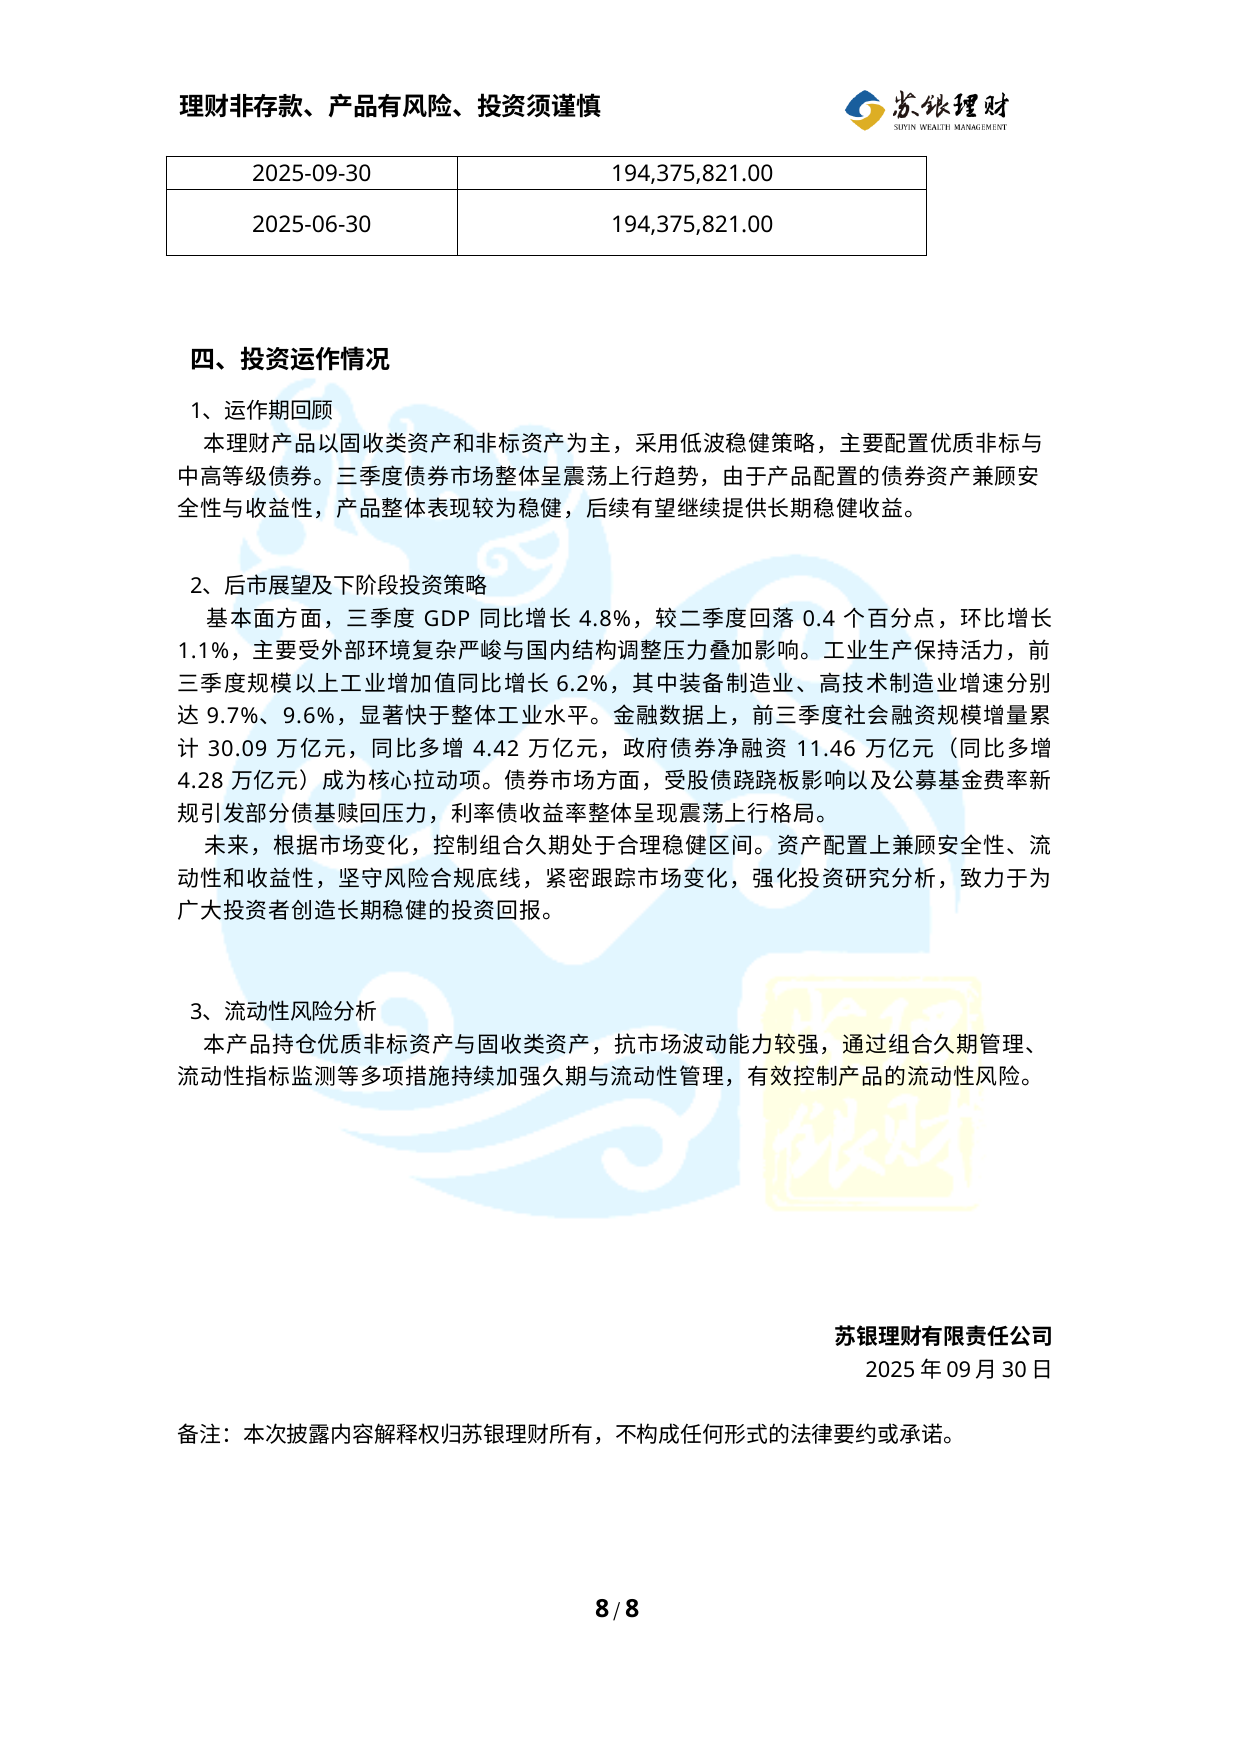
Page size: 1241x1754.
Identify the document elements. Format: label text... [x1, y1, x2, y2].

text 备注：本次披露内容解释权归苏银理财所有，不构成任何形式的法律要约或承诺。 [177, 1416, 1053, 1449]
table_cell 2025-06-30 [167, 190, 457, 255]
text 基本面方面，三季度 GDP 同比增长 4.8%，较二季度回落 0.4 个百分点，环比增长 1.1%，主要受外部环境复杂严峻与国内结构调整压力叠加影响。工业生产保持活力，前三季度规模以上工业增加值同比增长6.2%，其中装备制造业、高技术制造业增速分别达 9.7%、9.6%，显著快于整体工业水平。金融数据上，前三季度社会融资规模增量累计 30.09 万亿元，同比多增 4.42 万亿元，政府债券净融资 11.46 万亿元（同比多增 4.28 万亿元）成为核心拉动项。债券市场方面，受股债跷跷板影响以及公募基金费率新规引发部分债基赎回压力，利率债收益率整体呈现震荡上行格局。 未来，根据市场变化，控制组合久期处于合理稳健区间。资产配置上兼顾安全性、流动性和收益性，坚守风险合规底线，紧密跟踪市场变化，强化投资研究分析，致力于为广大投资者创造长期稳健的投资回报。 [177, 600, 1053, 925]
subtitle 3、流动性风险分析 [190, 994, 1053, 1026]
text 本理财产品以固收类资产和非标资产为主，采用低波稳健策略，主要配置优质非标与中高等级债券。三季度债券市场整体呈震荡上行趋势，由于产品配置的债券资产兼顾安全性与收益性，产品整体表现较为稳健，后续有望继续提供长期稳健收益。 [177, 426, 1053, 523]
subtitle 1、运作期回顾 [190, 393, 1053, 426]
subtitle 2、后市展望及下阶段投资策略 [190, 568, 1053, 600]
picture [820, 72, 1039, 143]
table_cell 2025-09-30 [167, 157, 457, 189]
table_cell 194,375,821.00 [458, 157, 926, 189]
table_cell 194,375,821.00 [458, 190, 926, 255]
text 本产品持仓优质非标资产与固收类资产，抗市场波动能力较强，通过组合久期管理、流动性指标监测等多项措施持续加强久期与流动性管理，有效控制产品的流动性风险。 [177, 1026, 1053, 1091]
text 2025年09月30日 [177, 1351, 1053, 1384]
text 苏银理财有限责任公司 [177, 1319, 1053, 1351]
subtitle 四、投资运作情况 [190, 325, 1053, 390]
